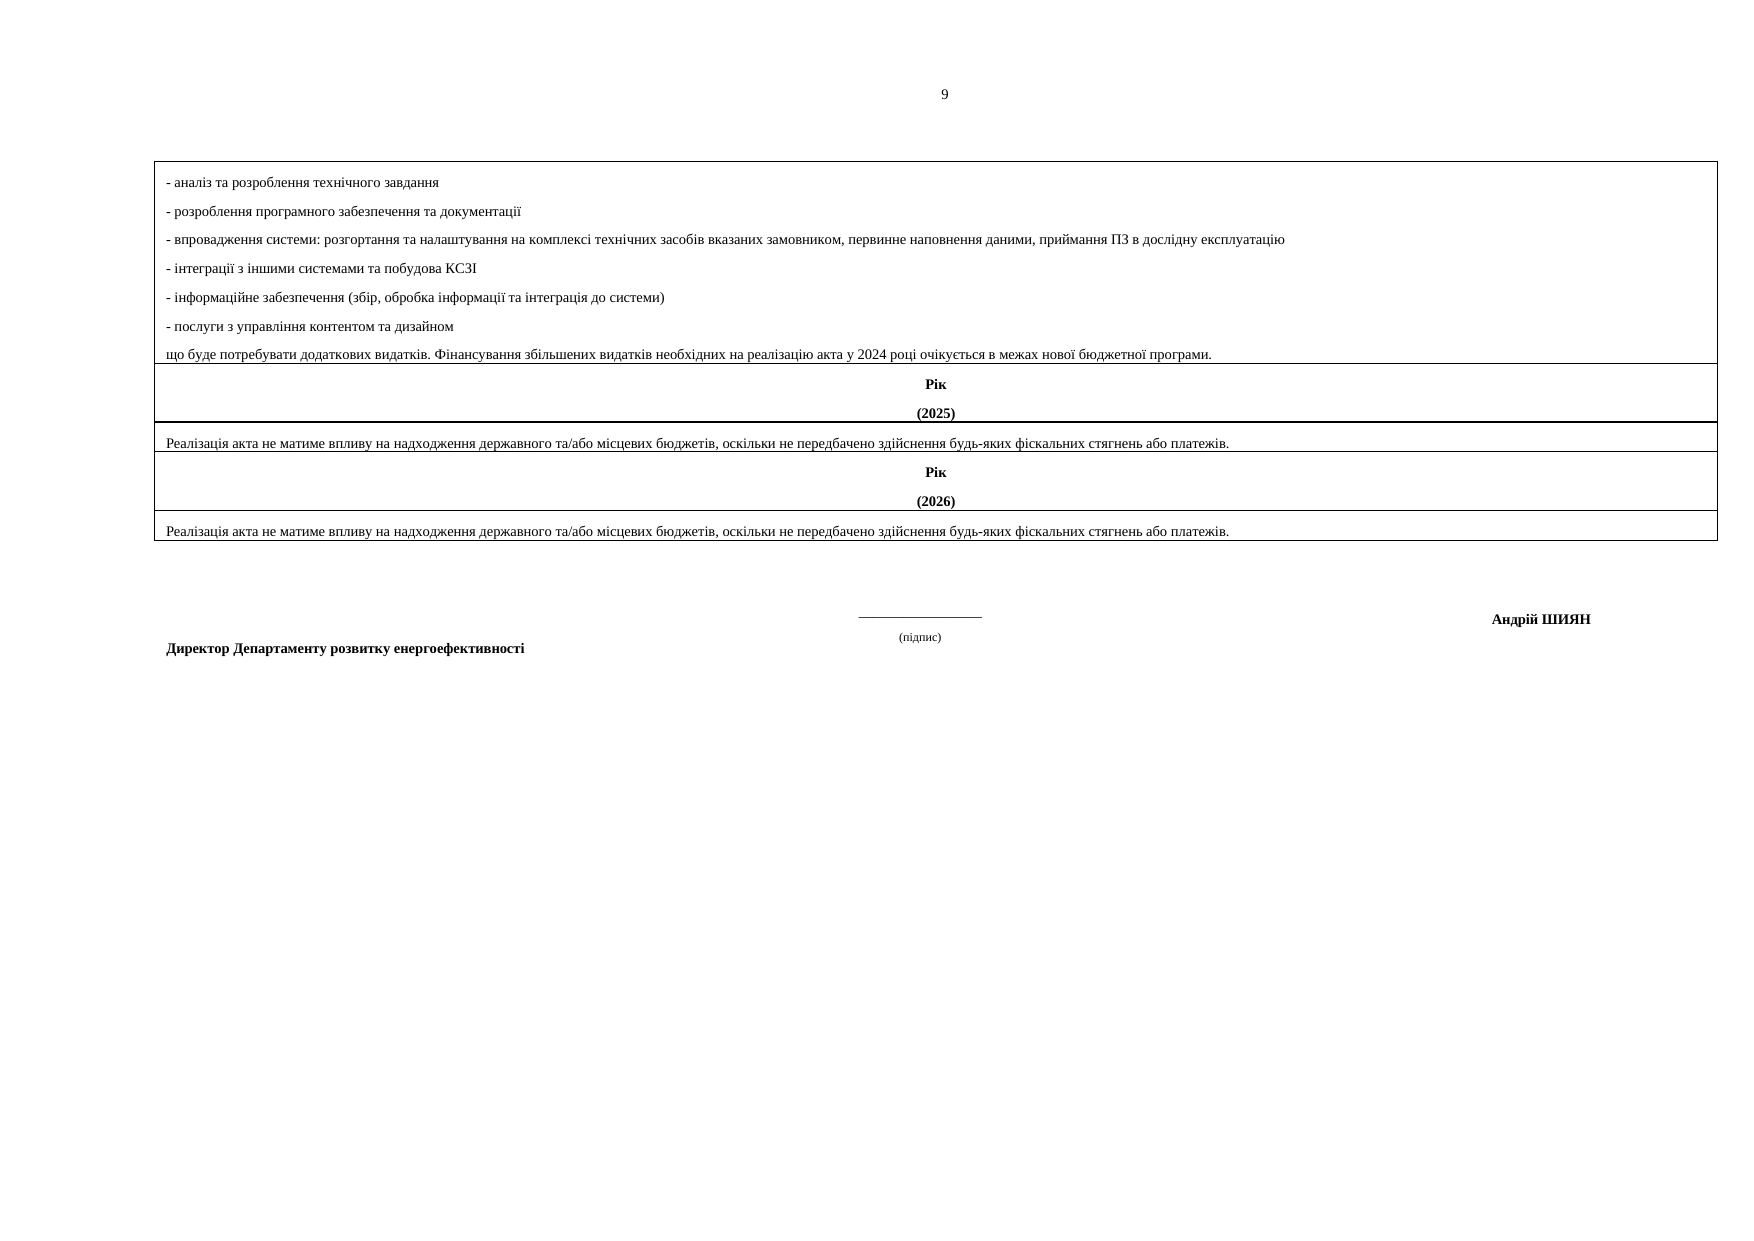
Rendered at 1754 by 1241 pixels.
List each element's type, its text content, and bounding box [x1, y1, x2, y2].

table_cell _________________ (підпис) [660, 541, 1181, 656]
table_cell Реалізація акта не матиме впливу на надходження державного та/або місцевих бюджетів, оскільки не передбачено здійснення будь-яких фіскальних стягнень або платежів. [155, 423, 1717, 451]
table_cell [155, 162, 1717, 363]
table_cell Рік (2026) [155, 452, 1717, 510]
table_cell Директор Департаменту розвитку енергоефективності [155, 541, 660, 656]
table_cell Андрій ШИЯН [1181, 541, 1717, 656]
table_cell Реалізація акта не матиме впливу на надходження державного та/або місцевих бюджетів, оскільки не передбачено здійснення будь-яких фіскальних стягнень або платежів. [155, 511, 1717, 539]
table_cell Рік (2025) [155, 364, 1717, 421]
